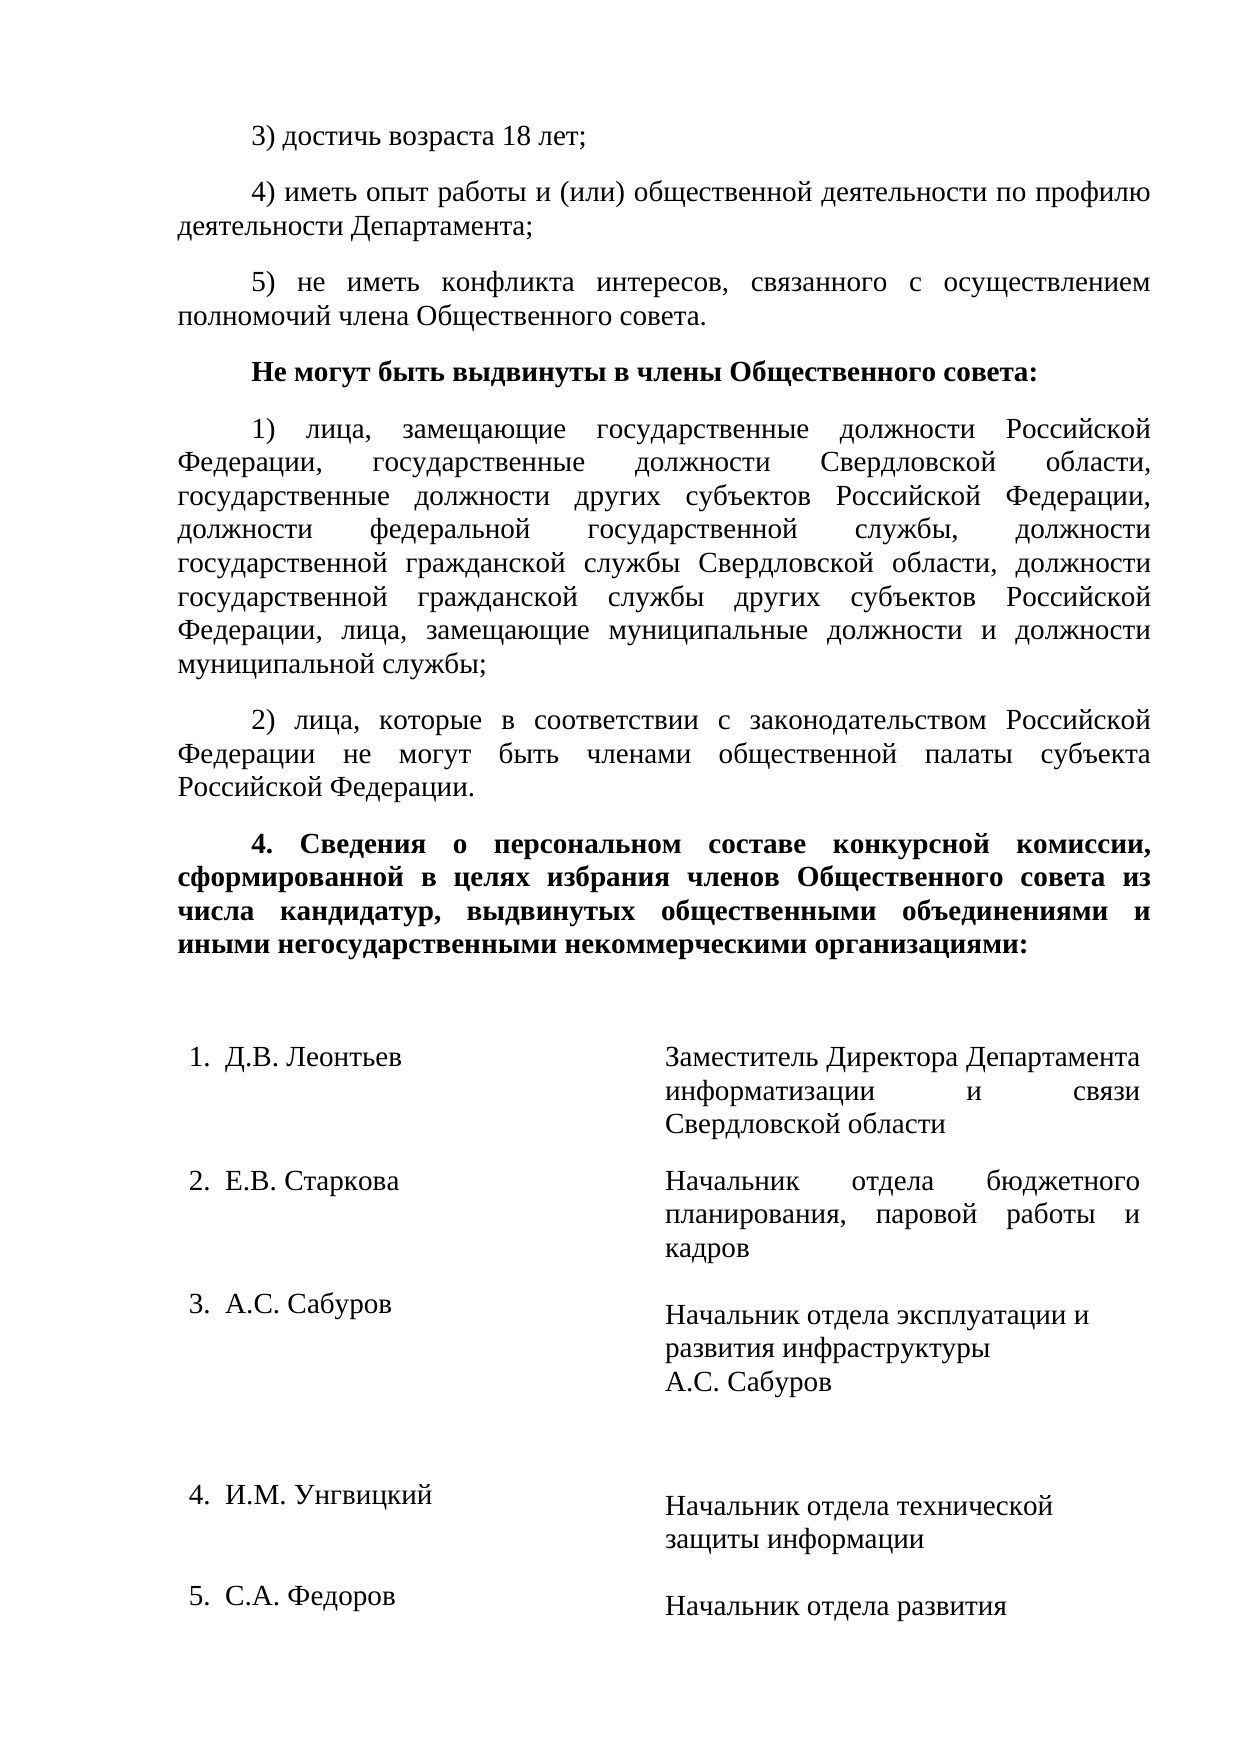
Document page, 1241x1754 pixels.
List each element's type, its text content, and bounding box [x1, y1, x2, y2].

text 4) иметь опыт работы и (или) общественной деятельности по профилю деятельности Департамента; [177, 174, 1152, 242]
text 1) лица, замещающие государственные должности Российской Федерации, государственные должности Свердловской области, государственные должности других субъектов Российской Федерации, должности федеральной государственной службы, должности государственной гражданской службы Свердловской области, должности государственной гражданской службы других субъектов Российской Федерации, лица, замещающие муниципальные должности и должности муниципальной службы; [177, 411, 1152, 679]
table_cell Начальник отдела бюджетного планирования, паровой работы и кадров [654, 1140, 1152, 1263]
text 3) достичь возраста 18 лет; [177, 118, 1152, 152]
table_cell 5. С.А. Федоров [177, 1555, 653, 1622]
table_header Заместитель Директора Департамента информатизации и связи Свердловской области [654, 1016, 1152, 1140]
text 4. Сведения о персональном составе конкурсной комиссии, сформированной в целях избрания членов Общественного совета из числа кандидатур, выдвинутых общественными объединениями и иными негосударственными некоммерческими организациями: [177, 826, 1152, 960]
text 5) не иметь конфликта интересов, связанного с осуществлением полномочий члена Общественного совета. [177, 264, 1152, 332]
table_cell 4. И.М. Унгвицкий [177, 1454, 653, 1555]
table_cell 3. А.С. Сабуров [177, 1264, 653, 1454]
text 2) лица, которые в соответствии с законодательством Российской Федерации не могут быть членами общественной палаты субъекта Российской Федерации. [177, 702, 1152, 803]
table_header 1. Д.В. Леонтьев [177, 1016, 653, 1140]
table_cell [654, 1555, 1152, 1622]
table_cell Начальник отдела эксплуатации и развития инфраструктуры А.С. Сабуров [654, 1264, 1152, 1454]
text Не могут быть выдвинуты в члены Общественного совета: [177, 354, 1152, 388]
table_cell Начальник отдела технической защиты информации [654, 1454, 1152, 1555]
table_cell 2. Е.В. Старкова [177, 1140, 653, 1263]
